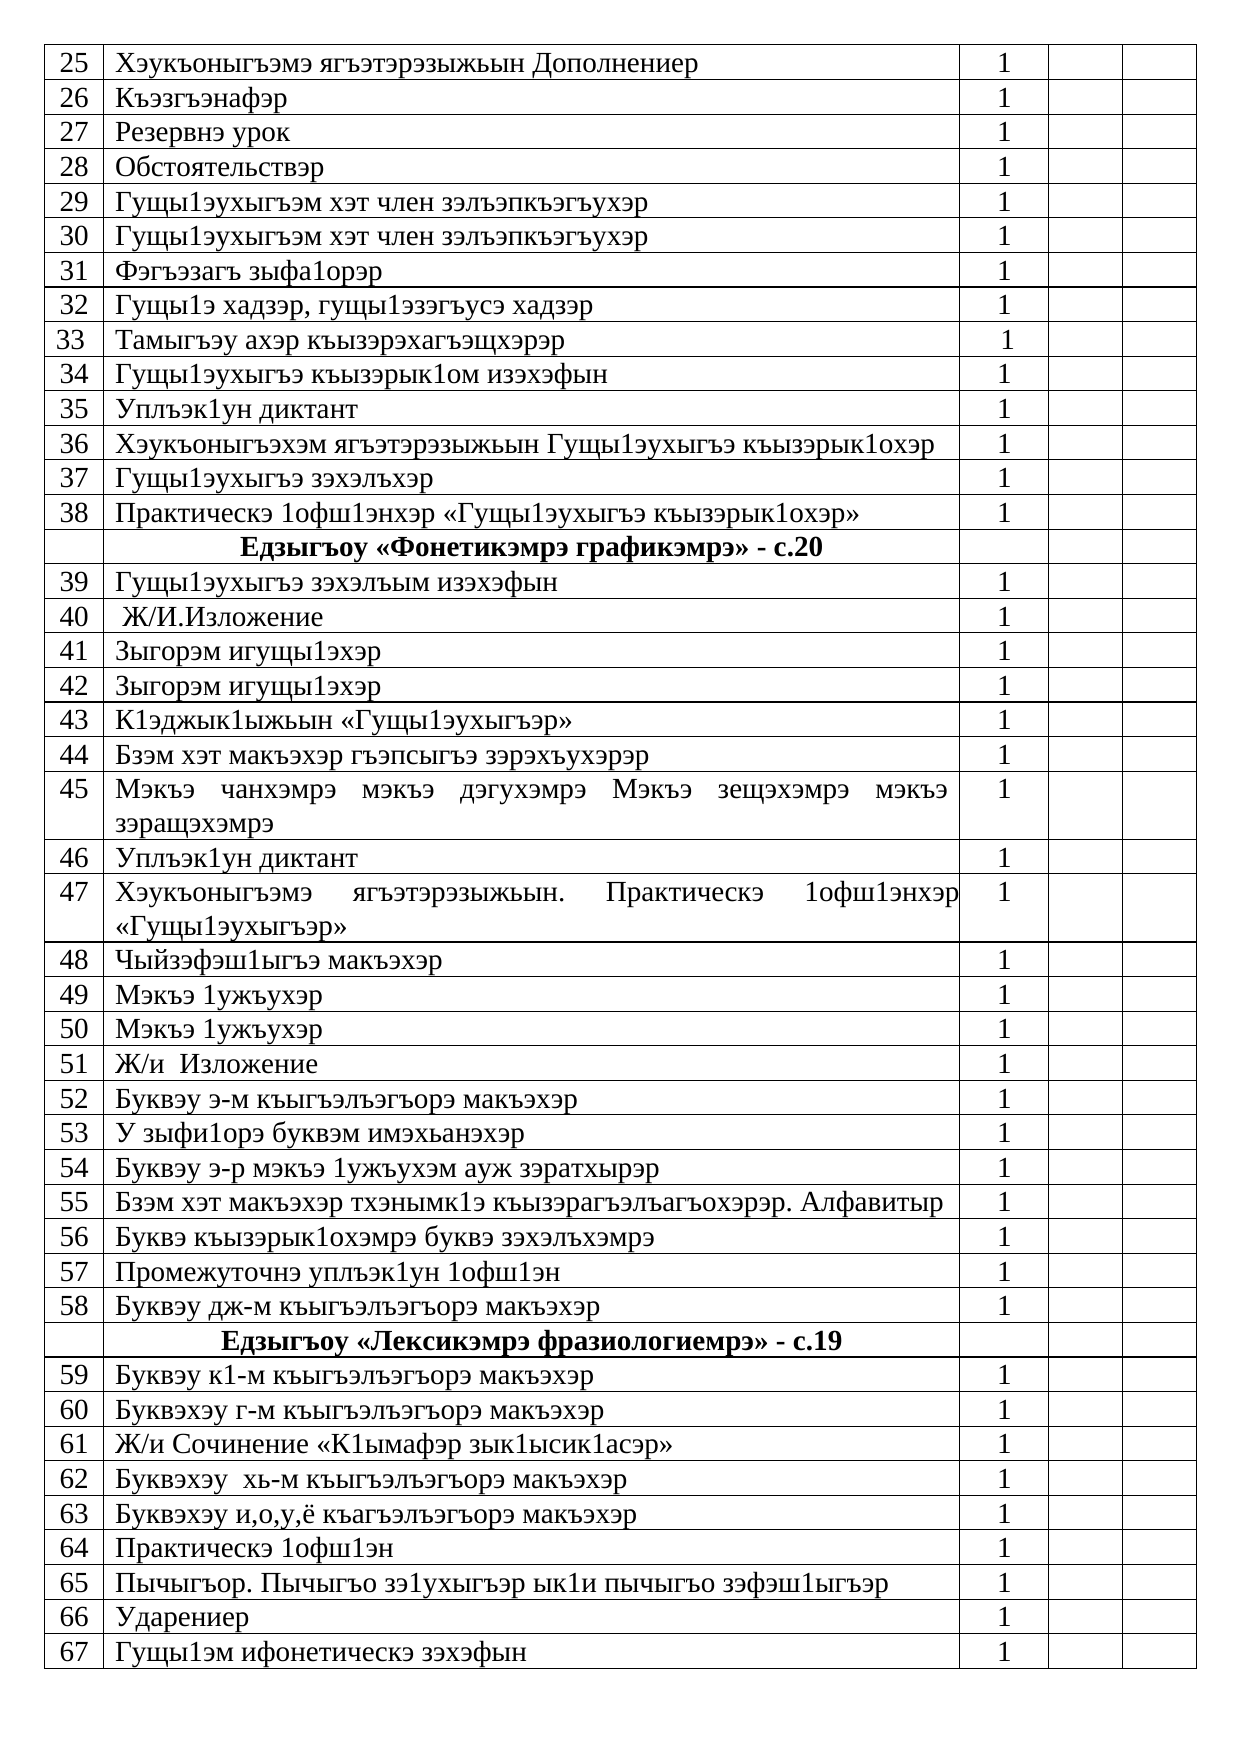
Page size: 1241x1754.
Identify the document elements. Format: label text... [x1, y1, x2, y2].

table_cell 1 [960, 1150, 1048, 1183]
table_cell [1123, 1565, 1196, 1598]
table_cell Ж/и Сочинение «К1ымафэр зык1ысик1асэр» [104, 1427, 959, 1460]
table_cell [1123, 45, 1196, 79]
table_cell 1 [960, 184, 1048, 217]
table_cell 1 [960, 1046, 1048, 1080]
table_cell [1123, 599, 1196, 632]
table_cell 1 [960, 703, 1048, 736]
table_cell [1049, 115, 1122, 148]
table_cell [1049, 737, 1122, 771]
table_cell 1 [960, 149, 1048, 183]
table_cell 52 [45, 1081, 103, 1114]
table_cell 66 [45, 1600, 103, 1633]
table_cell 1 [960, 1288, 1048, 1322]
table_cell 35 [45, 391, 103, 425]
table_cell [1049, 599, 1122, 632]
table_cell [1123, 633, 1196, 667]
table_cell [1123, 1150, 1196, 1183]
table_cell [1123, 668, 1196, 701]
table_cell 46 [45, 840, 103, 873]
table_cell 1 [960, 1427, 1048, 1460]
table_cell 1 [960, 633, 1048, 667]
table_cell 1 [960, 460, 1048, 494]
table_cell 34 [45, 357, 103, 390]
table_cell Буквэхэу хь-м къыгъэлъэгъорэ макъэхэр [104, 1461, 959, 1495]
table_cell [1049, 1012, 1122, 1045]
table_cell [1123, 115, 1196, 148]
table_cell [960, 530, 1048, 563]
table_cell [1123, 391, 1196, 425]
table_cell 28 [45, 149, 103, 183]
table_cell 26 [45, 80, 103, 113]
table_cell [1123, 1323, 1196, 1356]
table_cell 64 [45, 1530, 103, 1564]
table_cell 61 [45, 1427, 103, 1460]
table_cell 37 [45, 460, 103, 494]
table_cell Мэкъэ 1ужъухэр [104, 977, 959, 1011]
table_cell [1049, 1427, 1122, 1460]
table_cell [45, 530, 103, 563]
table_cell Уплъэк1ун диктант [104, 840, 959, 873]
table_cell [1123, 1254, 1196, 1287]
table_cell 1 [960, 218, 1048, 252]
table_cell [1049, 530, 1122, 563]
table_cell [1049, 1565, 1122, 1598]
table_cell [1123, 460, 1196, 494]
table_cell [1123, 703, 1196, 736]
table_cell 1 [960, 599, 1048, 632]
table_cell Хэукъоныгъэмэ ягъэтэрэзыжьын. Практическэ 1офш1энхэр «Гущы1эухыгъэр» [104, 874, 959, 941]
table_cell [1123, 322, 1196, 356]
table_cell Хэукъоныгъэхэм ягъэтэрэзыжьын Гущы1эухыгъэ къызэрык1охэр [104, 426, 959, 459]
table_cell 1 [960, 1012, 1048, 1045]
table_cell Гущы1эм ифонетическэ зэхэфын [104, 1634, 959, 1668]
table_cell Гущы1эухыгъэм хэт член зэлъэпкъэгъухэр [104, 184, 959, 217]
table_cell [1123, 1219, 1196, 1253]
table_cell 1 [960, 495, 1048, 528]
table_cell 56 [45, 1219, 103, 1253]
table_cell 33 [45, 322, 103, 356]
table_cell [1123, 840, 1196, 873]
table_cell Буквэхэу г-м къыгъэлъэгъорэ макъэхэр [104, 1392, 959, 1426]
table_cell 65 [45, 1565, 103, 1598]
table_cell [1049, 45, 1122, 79]
table_cell [1049, 80, 1122, 113]
table_cell 1 [960, 772, 1048, 839]
table_cell 1 [960, 1600, 1048, 1633]
table_cell Ударениер [104, 1600, 959, 1633]
table_cell Пычыгъор. Пычыгъо зэ1ухыгъэр ык1и пычыгъо зэфэш1ыгъэр [104, 1565, 959, 1598]
table_cell [1049, 1600, 1122, 1633]
table_cell Ж/И.Изложение [104, 599, 959, 632]
table_cell 1 [960, 322, 1048, 356]
table_cell [1123, 426, 1196, 459]
table_cell 59 [45, 1358, 103, 1391]
table_cell Зыгорэм игущы1эхэр [104, 633, 959, 667]
table_cell 42 [45, 668, 103, 701]
table_cell 1 [960, 737, 1048, 771]
table_cell 48 [45, 943, 103, 976]
table_cell [1049, 1046, 1122, 1080]
table_cell [1123, 1496, 1196, 1529]
table_cell 32 [45, 288, 103, 321]
table_cell Буквэхэу и,о,у,ё къагъэлъэгъорэ макъэхэр [104, 1496, 959, 1529]
table_cell [1123, 149, 1196, 183]
table_cell [1049, 1392, 1122, 1426]
table_cell 1 [960, 1219, 1048, 1253]
table_cell [1123, 874, 1196, 941]
table_cell [1049, 977, 1122, 1011]
table_cell [1049, 149, 1122, 183]
table_cell 53 [45, 1115, 103, 1149]
table_cell Гущы1эухыгъэ зэхэлъым изэхэфын [104, 564, 959, 598]
table_cell [1049, 184, 1122, 217]
table_cell [1123, 184, 1196, 217]
table_cell [1123, 253, 1196, 286]
table_cell [1123, 1427, 1196, 1460]
table_cell 1 [960, 943, 1048, 976]
table_cell [1123, 1115, 1196, 1149]
table_cell [1123, 1530, 1196, 1564]
table_cell Буквэу к1-м къыгъэлъэгъорэ макъэхэр [104, 1358, 959, 1391]
table_cell [1123, 1012, 1196, 1045]
table_cell 1 [960, 1392, 1048, 1426]
table_cell Буквэ къызэрык1охэмрэ буквэ зэхэлъхэмрэ [104, 1219, 959, 1253]
table_cell Хэукъоныгъэмэ ягъэтэрэзыжьын Дополнениер [104, 45, 959, 79]
table_cell [1049, 874, 1122, 941]
table_cell 47 [45, 874, 103, 941]
table_cell 39 [45, 564, 103, 598]
table_cell Гущы1эухыгъэм хэт член зэлъэпкъэгъухэр [104, 218, 959, 252]
table_cell [1049, 1185, 1122, 1218]
table_cell 25 [45, 45, 103, 79]
table_cell Чыйзэфэш1ыгъэ макъэхэр [104, 943, 959, 976]
table_cell [1049, 495, 1122, 528]
table_cell [1049, 1496, 1122, 1529]
table_cell Уплъэк1ун диктант [104, 391, 959, 425]
table_cell [1123, 1046, 1196, 1080]
table_cell [1123, 1600, 1196, 1633]
table_cell 30 [45, 218, 103, 252]
table_cell Обстоятельствэр [104, 149, 959, 183]
table_cell Тамыгъэу ахэр къызэрэхагъэщхэрэр [104, 322, 959, 356]
table_cell Ж/и Изложение [104, 1046, 959, 1080]
table_cell [1123, 1358, 1196, 1391]
table_cell [1049, 668, 1122, 701]
table_cell [1049, 1634, 1122, 1668]
table_cell [1049, 633, 1122, 667]
table_cell [1123, 80, 1196, 113]
table_cell [45, 1323, 103, 1356]
table_cell [960, 1323, 1048, 1356]
table_cell 1 [960, 1530, 1048, 1564]
table_cell [1123, 530, 1196, 563]
table_cell [1123, 772, 1196, 839]
table_cell [1049, 1358, 1122, 1391]
table_cell [1123, 1392, 1196, 1426]
table_cell 49 [45, 977, 103, 1011]
table_cell [1123, 1634, 1196, 1668]
table_cell Промежуточнэ уплъэк1ун 1офш1эн [104, 1254, 959, 1287]
table_cell 1 [960, 115, 1048, 148]
table_cell [1049, 1150, 1122, 1183]
table_cell 1 [960, 840, 1048, 873]
table_cell 1 [960, 977, 1048, 1011]
table_cell Фэгъэзагъ зыфа1орэр [104, 253, 959, 286]
table_cell 58 [45, 1288, 103, 1322]
table_cell 29 [45, 184, 103, 217]
table_cell 1 [960, 1081, 1048, 1114]
table_cell Мэкъэ чанхэмрэ мэкъэ дэгухэмрэ Мэкъэ зещэхэмрэ мэкъэ зэращэхэмрэ [104, 772, 959, 839]
table_cell К1эджык1ыжьын «Гущы1эухыгъэр» [104, 703, 959, 736]
table_cell 1 [960, 1185, 1048, 1218]
table_cell Бзэм хэт макъэхэр тхэнымк1э къызэрагъэлъагъохэрэр. Алфавитыр [104, 1185, 959, 1218]
table_cell 43 [45, 703, 103, 736]
table_cell [1049, 840, 1122, 873]
table_cell 63 [45, 1496, 103, 1529]
table_cell [1049, 357, 1122, 390]
table_cell 1 [960, 1461, 1048, 1495]
table_cell [1049, 1115, 1122, 1149]
table_cell Едзыгъоу «Фонетикэмрэ графикэмрэ» - с.20 [104, 530, 959, 563]
table_cell 60 [45, 1392, 103, 1426]
table_cell Едзыгъоу «Лексикэмрэ фразиологиемрэ» - с.19 [104, 1323, 959, 1356]
table_cell [1049, 460, 1122, 494]
table_cell [1123, 943, 1196, 976]
table_cell Практическэ 1офш1эн [104, 1530, 959, 1564]
table_cell [1049, 1254, 1122, 1287]
table_cell 38 [45, 495, 103, 528]
table_cell [1049, 322, 1122, 356]
table_cell 50 [45, 1012, 103, 1045]
table_cell [1123, 1288, 1196, 1322]
table_cell Бзэм хэт макъэхэр гъэпсыгъэ зэрэхъухэрэр [104, 737, 959, 771]
table_cell [1049, 288, 1122, 321]
table_cell 27 [45, 115, 103, 148]
table_cell Къэзгъэнафэр [104, 80, 959, 113]
table_cell 67 [45, 1634, 103, 1668]
table_cell [1123, 564, 1196, 598]
table_cell 31 [45, 253, 103, 286]
table_cell 36 [45, 426, 103, 459]
table_cell 1 [960, 874, 1048, 941]
table_cell 45 [45, 772, 103, 839]
table_cell [1049, 1461, 1122, 1495]
table_cell Гущы1эухыгъэ зэхэлъхэр [104, 460, 959, 494]
table_cell [1123, 1185, 1196, 1218]
table_cell 57 [45, 1254, 103, 1287]
table_cell 62 [45, 1461, 103, 1495]
table_cell 1 [960, 426, 1048, 459]
table_cell [1123, 288, 1196, 321]
table_cell [1049, 426, 1122, 459]
table_cell [1123, 495, 1196, 528]
table_cell [1049, 1081, 1122, 1114]
table_cell [1123, 977, 1196, 1011]
table_cell 41 [45, 633, 103, 667]
table_cell Зыгорэм игущы1эхэр [104, 668, 959, 701]
table_cell 1 [960, 253, 1048, 286]
table_cell 1 [960, 391, 1048, 425]
table_cell 55 [45, 1185, 103, 1218]
table_cell Гущы1э хадзэр, гущы1эзэгъусэ хадзэр [104, 288, 959, 321]
table_cell [1049, 1288, 1122, 1322]
table_cell Мэкъэ 1ужъухэр [104, 1012, 959, 1045]
table_cell 1 [960, 1496, 1048, 1529]
table_cell 1 [960, 288, 1048, 321]
table_cell 1 [960, 1634, 1048, 1668]
table_cell [1049, 1530, 1122, 1564]
table_cell 1 [960, 668, 1048, 701]
table_cell [1049, 253, 1122, 286]
table_cell Буквэу э-р мэкъэ 1ужъухэм ауж зэратхырэр [104, 1150, 959, 1183]
table_cell [1049, 218, 1122, 252]
table_cell 1 [960, 1358, 1048, 1391]
table_cell 44 [45, 737, 103, 771]
table_cell 51 [45, 1046, 103, 1080]
table_cell Резервнэ урок [104, 115, 959, 148]
table_cell Буквэу э-м къыгъэлъэгъорэ макъэхэр [104, 1081, 959, 1114]
table_cell Буквэу дж-м къыгъэлъэгъорэ макъэхэр [104, 1288, 959, 1322]
table_cell [1049, 1219, 1122, 1253]
table_cell [1049, 1323, 1122, 1356]
table_cell [1123, 1461, 1196, 1495]
table_cell [1049, 772, 1122, 839]
table_cell [1123, 218, 1196, 252]
table_cell [1049, 943, 1122, 976]
table_cell 1 [960, 564, 1048, 598]
table_cell 54 [45, 1150, 103, 1183]
table_cell 1 [960, 45, 1048, 79]
table_cell 1 [960, 80, 1048, 113]
table_cell [1123, 357, 1196, 390]
table_cell [1049, 703, 1122, 736]
table_cell 40 [45, 599, 103, 632]
table_cell У зыфи1орэ буквэм имэхьанэхэр [104, 1115, 959, 1149]
table_cell 1 [960, 1115, 1048, 1149]
table_cell Гущы1эухыгъэ къызэрык1ом изэхэфын [104, 357, 959, 390]
table_cell 1 [960, 1565, 1048, 1598]
table_cell Практическэ 1офш1энхэр «Гущы1эухыгъэ къызэрык1охэр» [104, 495, 959, 528]
table_cell 1 [960, 357, 1048, 390]
table_cell [1049, 564, 1122, 598]
table_cell [1123, 737, 1196, 771]
table_cell [1049, 391, 1122, 425]
table_cell 1 [960, 1254, 1048, 1287]
table_cell [1123, 1081, 1196, 1114]
